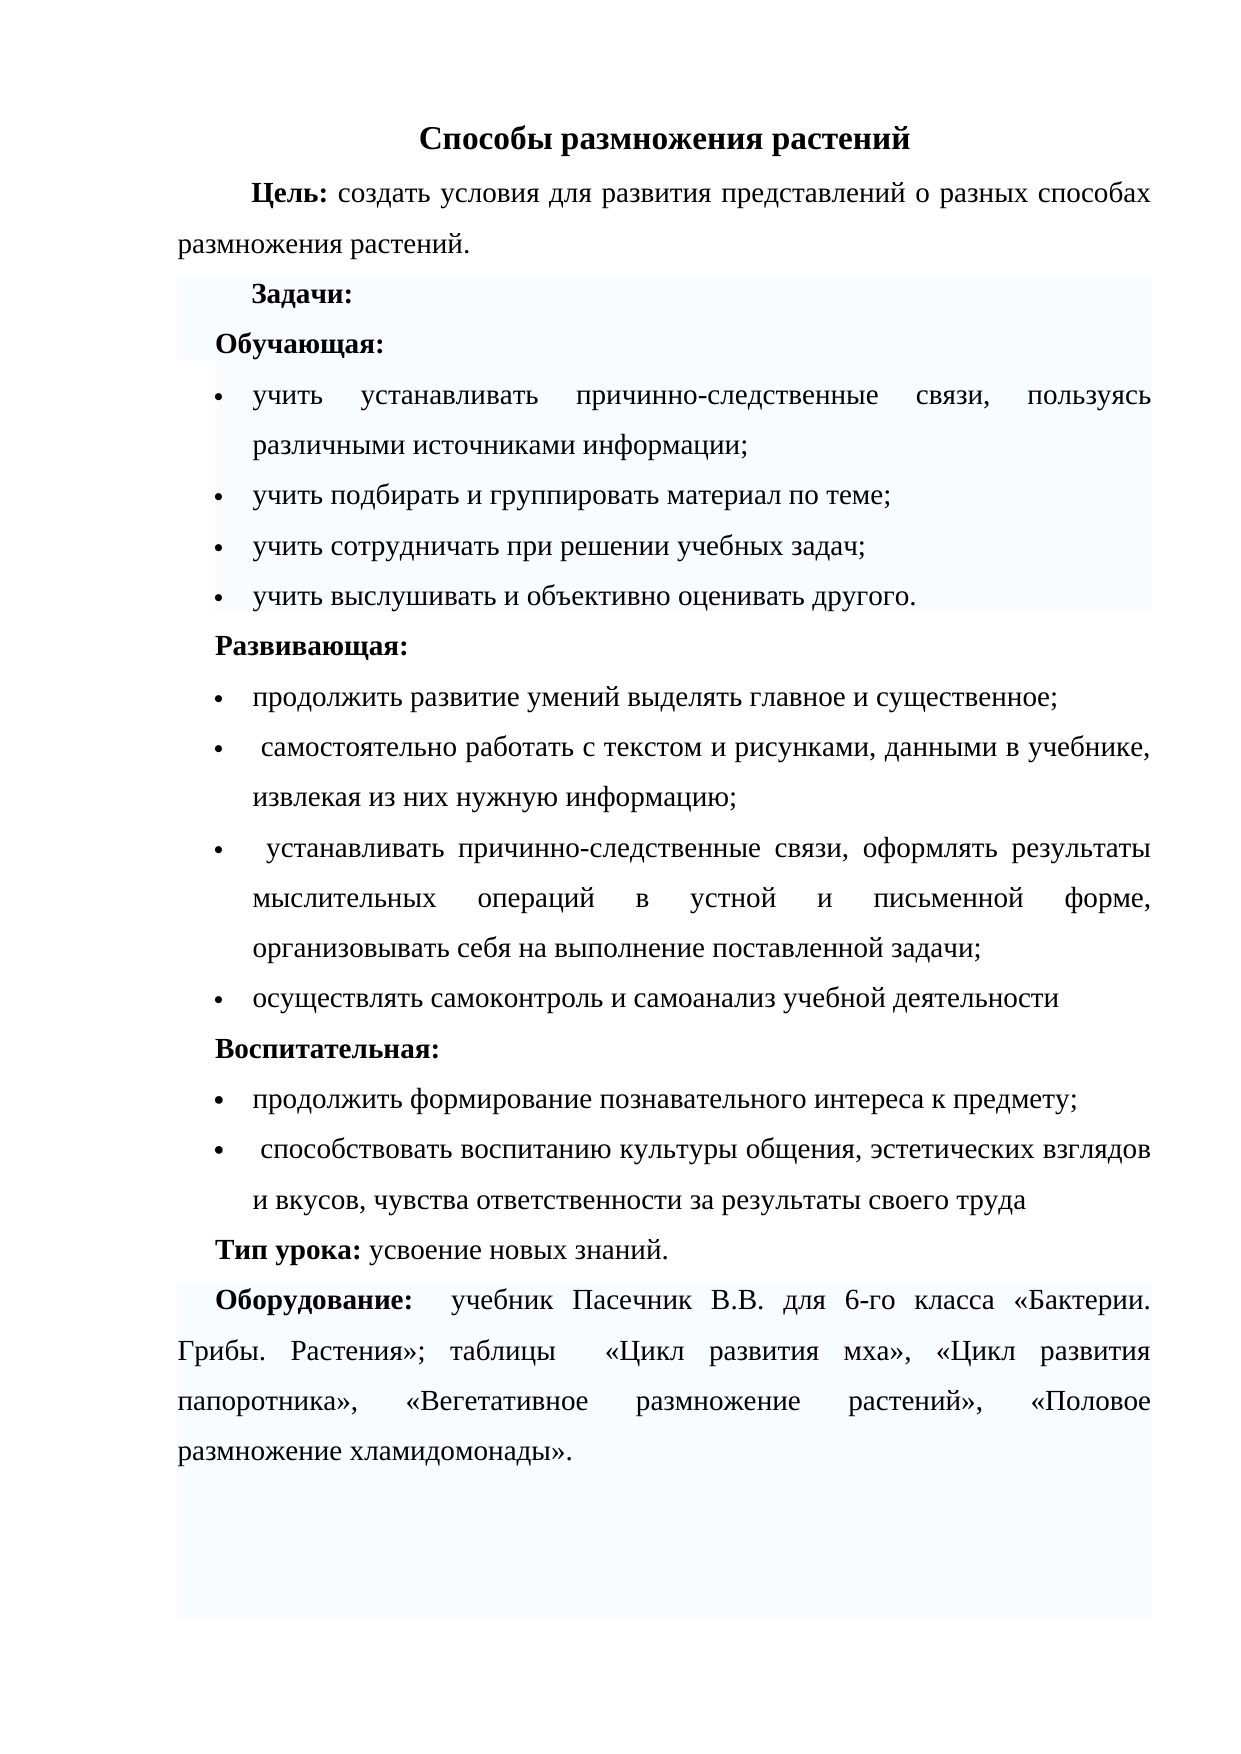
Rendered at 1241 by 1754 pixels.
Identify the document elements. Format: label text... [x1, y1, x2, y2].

list учить сотрудничать при решении учебных задач; [215, 528, 1152, 561]
list самостоятельно работать с текстом и рисунками, данными в учебнике, извлекая из них нужную информацию; [215, 729, 1152, 813]
list учить подбирать и группировать материал по теме; [215, 477, 1152, 511]
text Воспитательная: [177, 1031, 1152, 1064]
list устанавливать причинно-следственные связи, оформлять результаты мыслительных операций в устной и письменной форме, организовывать себя на выполнение поставленной задачи; [215, 830, 1152, 964]
list способствовать воспитанию культуры общения, эстетических взглядов и вкусов, чувства ответственности за результаты своего труда [215, 1132, 1152, 1215]
list продолжить развитие умений выделять главное и существенное; [215, 679, 1152, 712]
list учить устанавливать причинно-следственные связи, пользуясь различными источниками информации; [215, 377, 1152, 461]
list осуществлять самоконтроль и самоанализ учебной деятельности [215, 981, 1152, 1014]
text Оборудование: учебник Пасечник В.В. для 6-го класса «Бактерии. Грибы. Растения»; таблицы «Цикл развития мха», «Цикл развития папоротника», «Вегетативное размножение растений», «Половое размножение хламидомонады». [177, 1282, 1152, 1467]
text Способы размножения растений [177, 118, 1152, 156]
text Цель: создать условия для развития представлений о разных способах размножения растений. [177, 176, 1152, 259]
text Задачи: [177, 276, 1152, 310]
text Обучающая: [177, 327, 1152, 360]
text Тип урока: усвоение новых знаний. [177, 1232, 1152, 1266]
list учить выслушивать и объективно оценивать другого. [215, 578, 1152, 612]
text Развивающая: [215, 628, 1152, 662]
list продолжить формирование познавательного интереса к предмету; [215, 1081, 1152, 1115]
